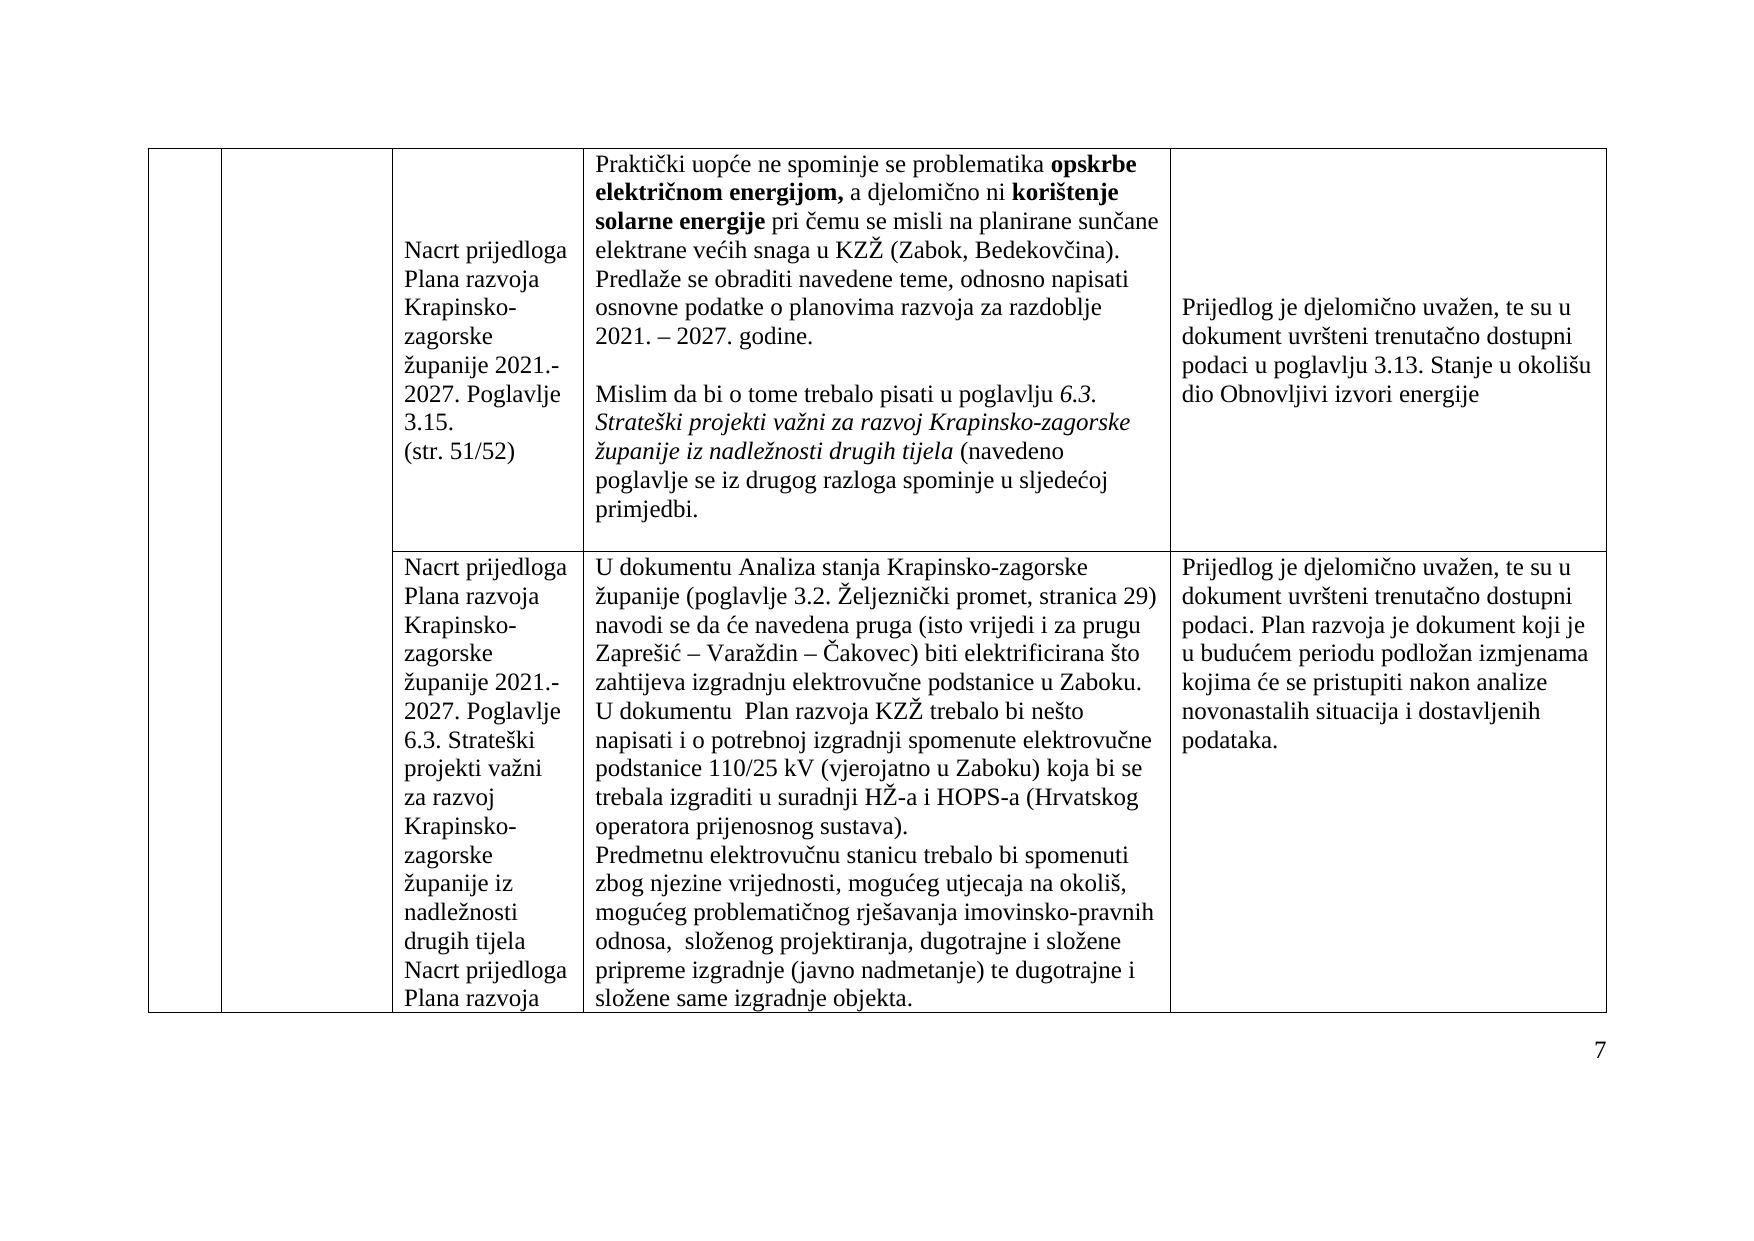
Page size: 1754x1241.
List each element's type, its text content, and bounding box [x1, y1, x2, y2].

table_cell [222, 149, 392, 1012]
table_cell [1171, 552, 1606, 1012]
table_cell [149, 149, 221, 1012]
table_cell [584, 552, 1170, 1012]
table_cell Prijedlog je djelomično uvažen, te su u dokument uvršteni trenutačno dostupni podaci u poglavlju 3.13. Stanje u okolišu dio Obnovljivi izvori energije [1171, 149, 1606, 551]
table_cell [393, 552, 583, 1012]
table_cell Nacrt prijedloga Plana razvoja Krapinsko-zagorske županije 2021.-2027. Poglavlje 3.15. (str. 51/52) [393, 149, 583, 551]
table_cell Praktički uopće ne spominje se problematika opskrbe električnom energijom, a djelomično ni korištenje solarne energije pri čemu se misli na planirane sunčane elektrane većih snaga u KZŽ (Zabok, Bedekovčina). Predlaže se obraditi navedene teme, odnosno napisati osnovne podatke o planovima razvoja za razdoblje 2021. – 2027. godine. Mislim da bi o tome trebalo pisati u poglavlju 6.3. Strateški projekti važni za razvoj Krapinsko-zagorske županije iz nadležnosti drugih tijela (navedeno poglavlje se iz drugog razloga spominje u sljedećoj primjedbi. [584, 149, 1170, 551]
